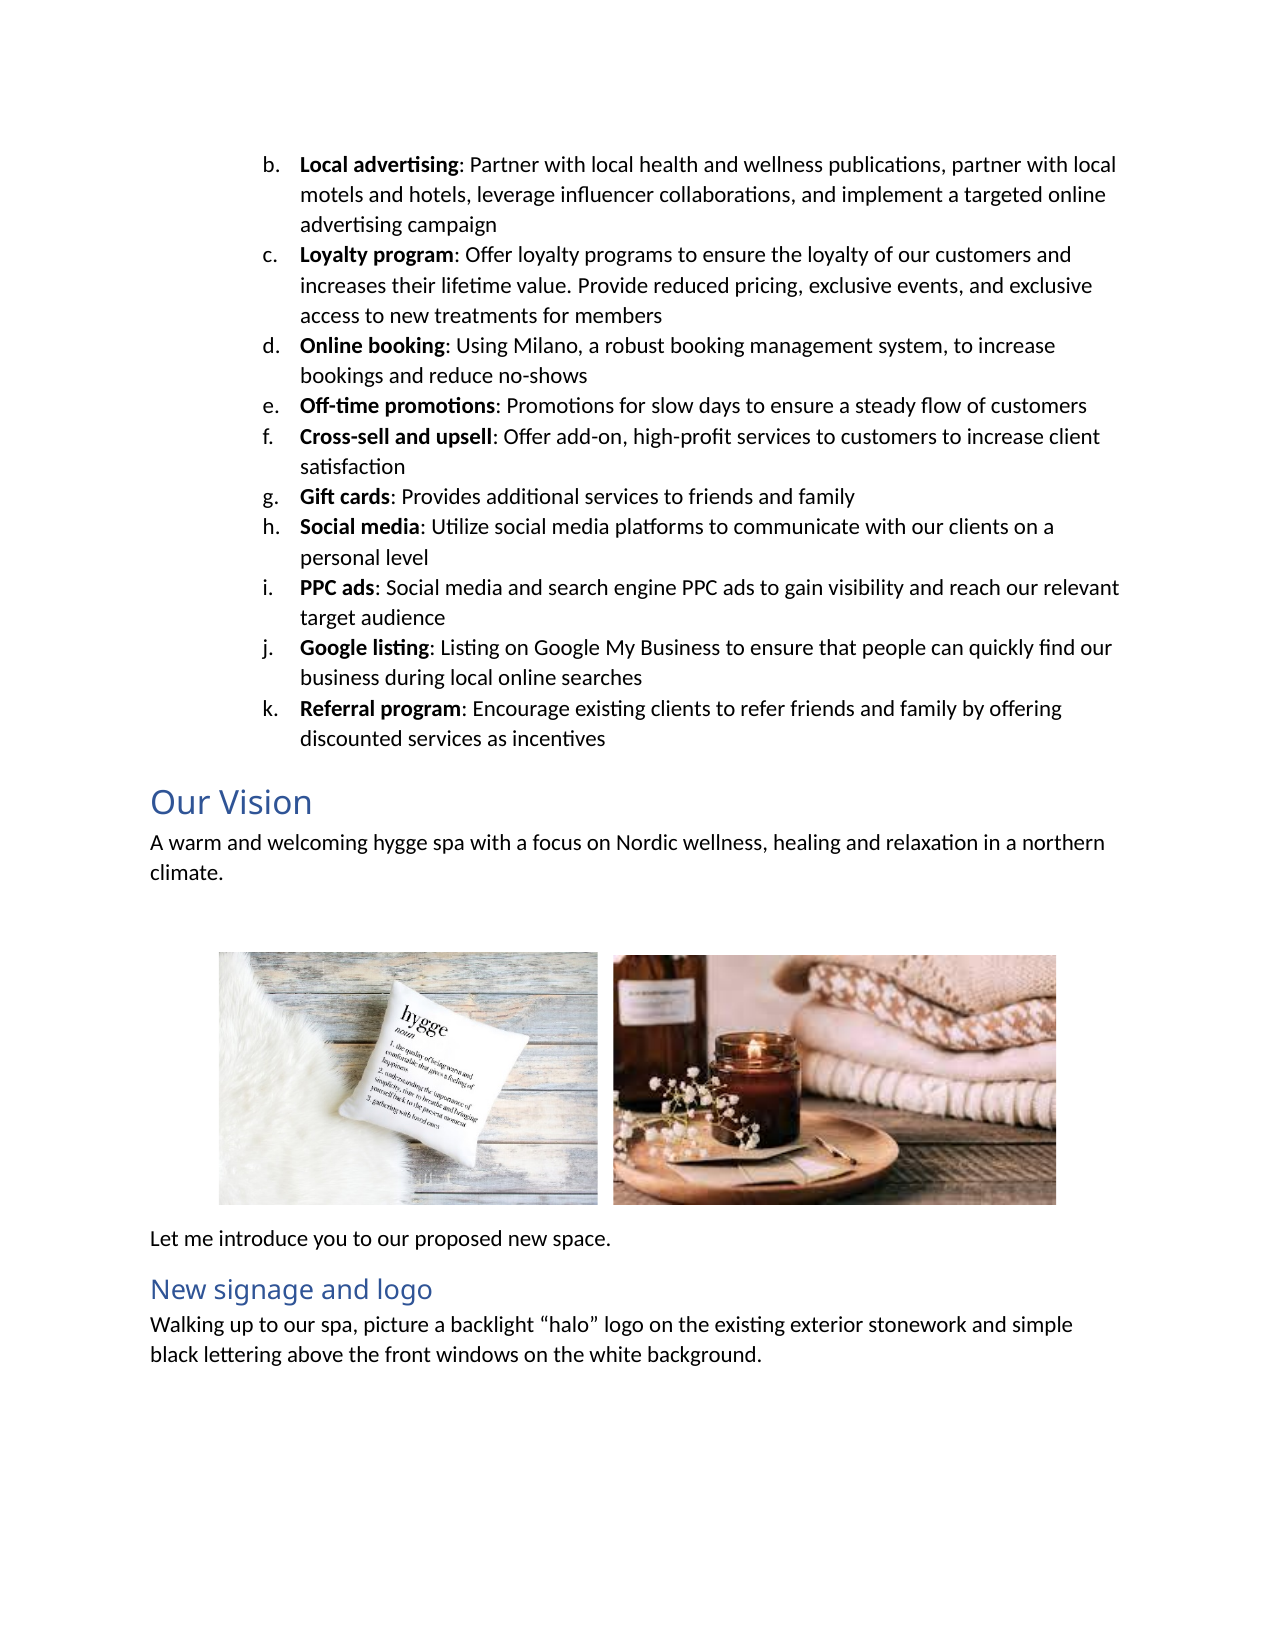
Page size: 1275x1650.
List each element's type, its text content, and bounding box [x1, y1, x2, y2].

list Cross-sell and upsell: Offer add-on, high-profit services to customers to increase client satisfaction [262, 422, 1125, 480]
subtitle New signage and logo [150, 1271, 1125, 1307]
list Local advertising: Partner with local health and wellness publications, partner with local motels and hotels, leverage influencer collaborations, and implement a targeted online advertising campaign [262, 150, 1125, 238]
list Loyalty program: Offer loyalty programs to ensure the loyalty of our customers and increases their lifetime value. Provide reduced pricing, exclusive events, and exclusive access to new treatments for members [262, 241, 1125, 329]
text Walking up to our spa, picture a backlight “halo” logo on the existing exterior stonework and simple black lettering above the front windows on the white background. [150, 1310, 1125, 1368]
list PPC ads: Social media and search engine PPC ads to gain visibility and reach our relevant target audience [262, 573, 1125, 631]
text Let me introduce you to our proposed new space. [150, 1224, 1125, 1252]
list Referral program: Encourage existing clients to refer friends and family by offering discounted services as incentives [262, 694, 1125, 752]
list Social media: Utilize social media platforms to communicate with our clients on a personal level [262, 512, 1125, 571]
list Gift cards: Provides additional services to friends and family [262, 482, 1125, 510]
picture [613, 955, 1057, 1205]
list Online booking: Using Milano, a robust booking management system, to increase bookings and reduce no-shows [262, 331, 1125, 389]
subtitle Our Vision [150, 779, 1125, 824]
picture [218, 952, 598, 1205]
text A warm and welcoming hygge spa with a focus on Nordic wellness, healing and relaxation in a northern climate. [150, 828, 1125, 886]
list Off-time promotions: Promotions for slow days to ensure a steady flow of customers [262, 392, 1125, 420]
list Google listing: Listing on Google My Business to ensure that people can quickly find our business during local online searches [262, 633, 1125, 692]
